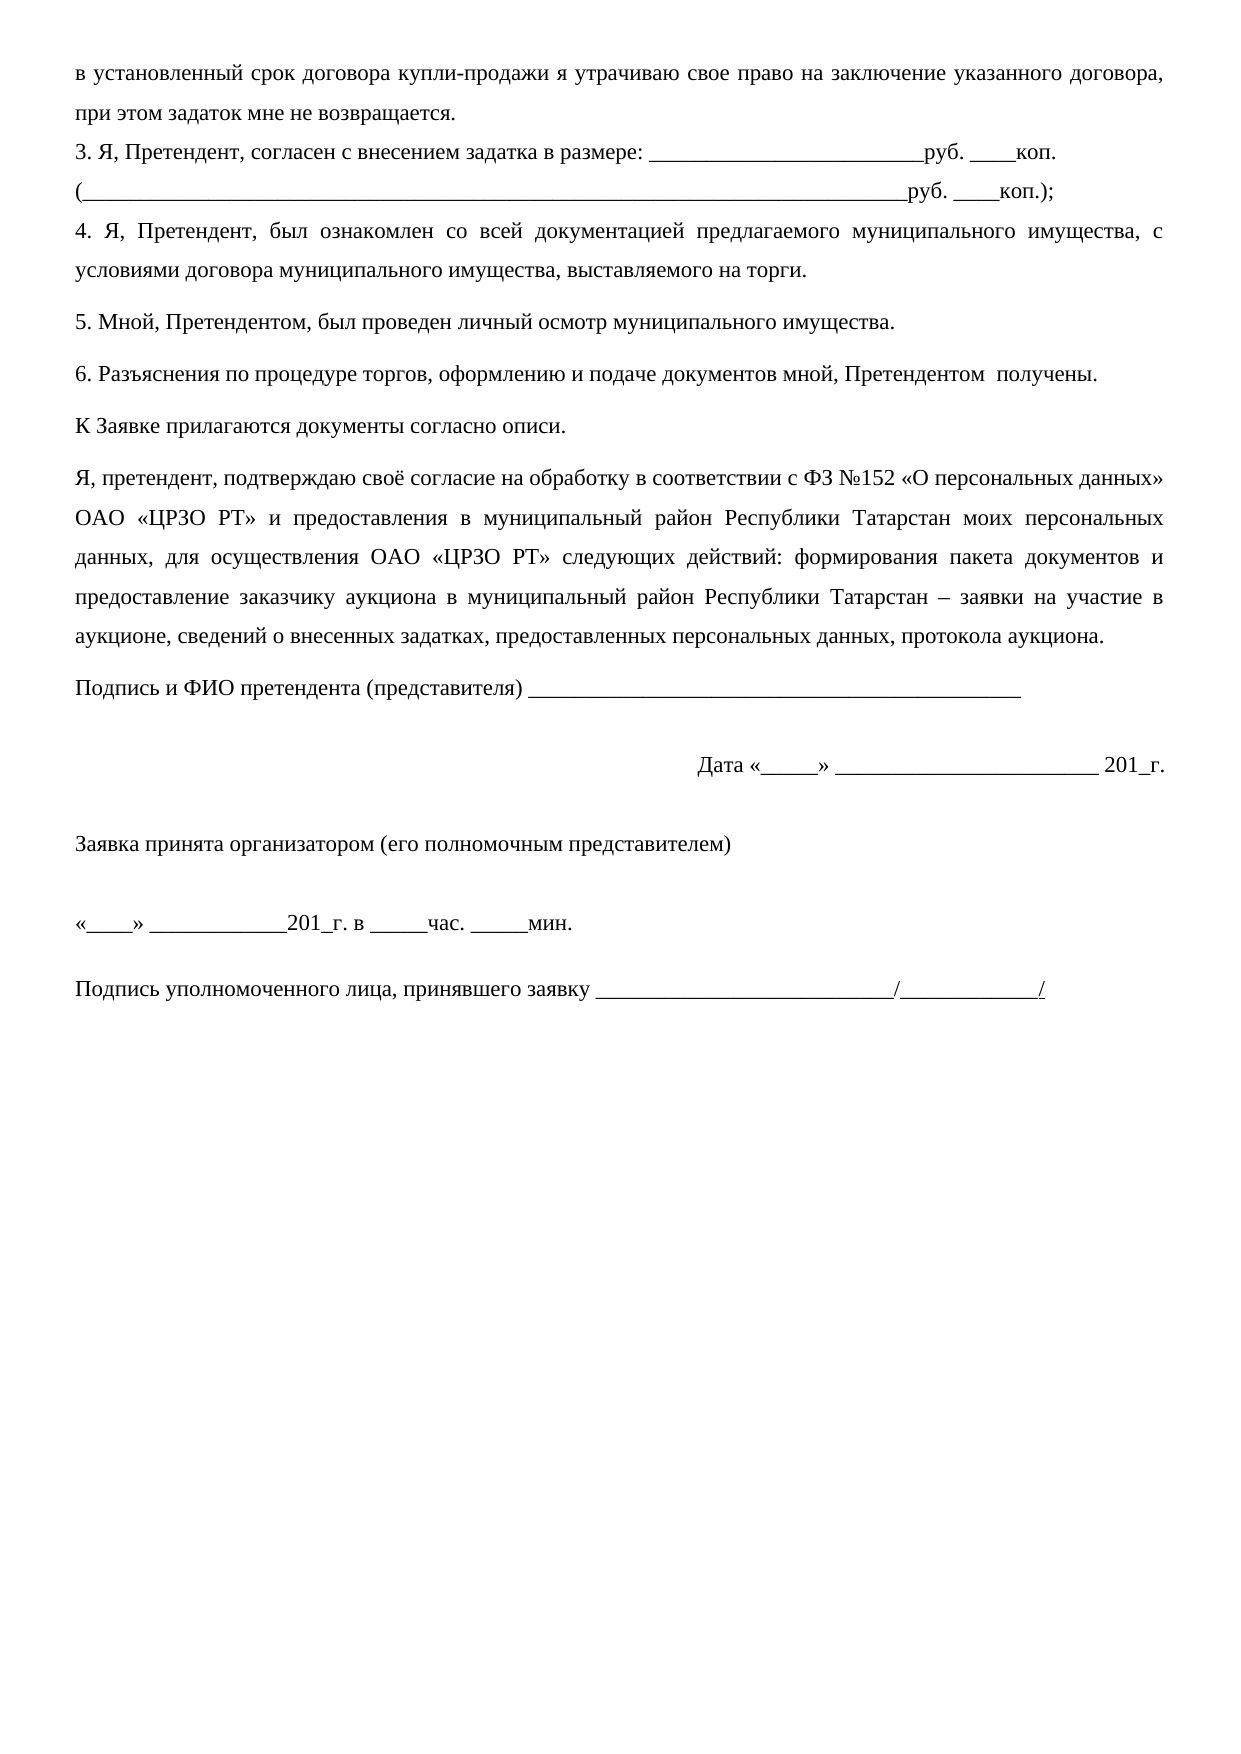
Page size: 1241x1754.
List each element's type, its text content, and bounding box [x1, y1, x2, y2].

text «____» ____________201_г. в _____час. _____мин. [75, 909, 1165, 935]
text К Заявке прилагаются документы согласно описи. [75, 412, 1165, 439]
text Я, претендент, подтверждаю своё согласие на обработку в соответствии с ФЗ №152 «О персональных данных» ОАО «ЦРЗО РТ» и предоставления в муниципальный район Республики Татарстан моих персональных данных, для осуществления ОАО «ЦРЗО РТ» следующих действий: формирования пакета документов и предоставление заказчику аукциона в муниципальный район Республики Татарстан – заявки на участие в аукционе, сведений о внесенных задатках, предоставленных персональных данных, протокола аукциона. [75, 464, 1165, 649]
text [75, 59, 1165, 125]
text Подпись уполномоченного лица, принявшего заявку __________________________/____________/ [75, 975, 1165, 1001]
text Дата «_____» _______________________ 201_г. [75, 751, 1165, 777]
text Подпись и ФИО претендента (представителя) ___________________________________________ [75, 674, 1165, 701]
text 6. Разъяснения по процедуре торгов, оформлению и подаче документов мной, Претендентом получены. [75, 360, 1165, 387]
text 3. Я, Претендент, согласен с внесением задатка в размере: ________________________руб. ____коп. [75, 138, 1165, 164]
text 4. Я, Претендент, был ознакомлен со всей документацией предлагаемого муниципального имущества, с условиями договора муниципального имущества, выставляемого на торги. [75, 217, 1165, 283]
text (________________________________________________________________________руб. ____коп.); [75, 177, 1165, 204]
text Заявка принята организатором (его полномочным представителем) [75, 830, 1165, 856]
text 5. Мной, Претендентом, был проведен личный осмотр муниципального имущества. [75, 308, 1165, 335]
